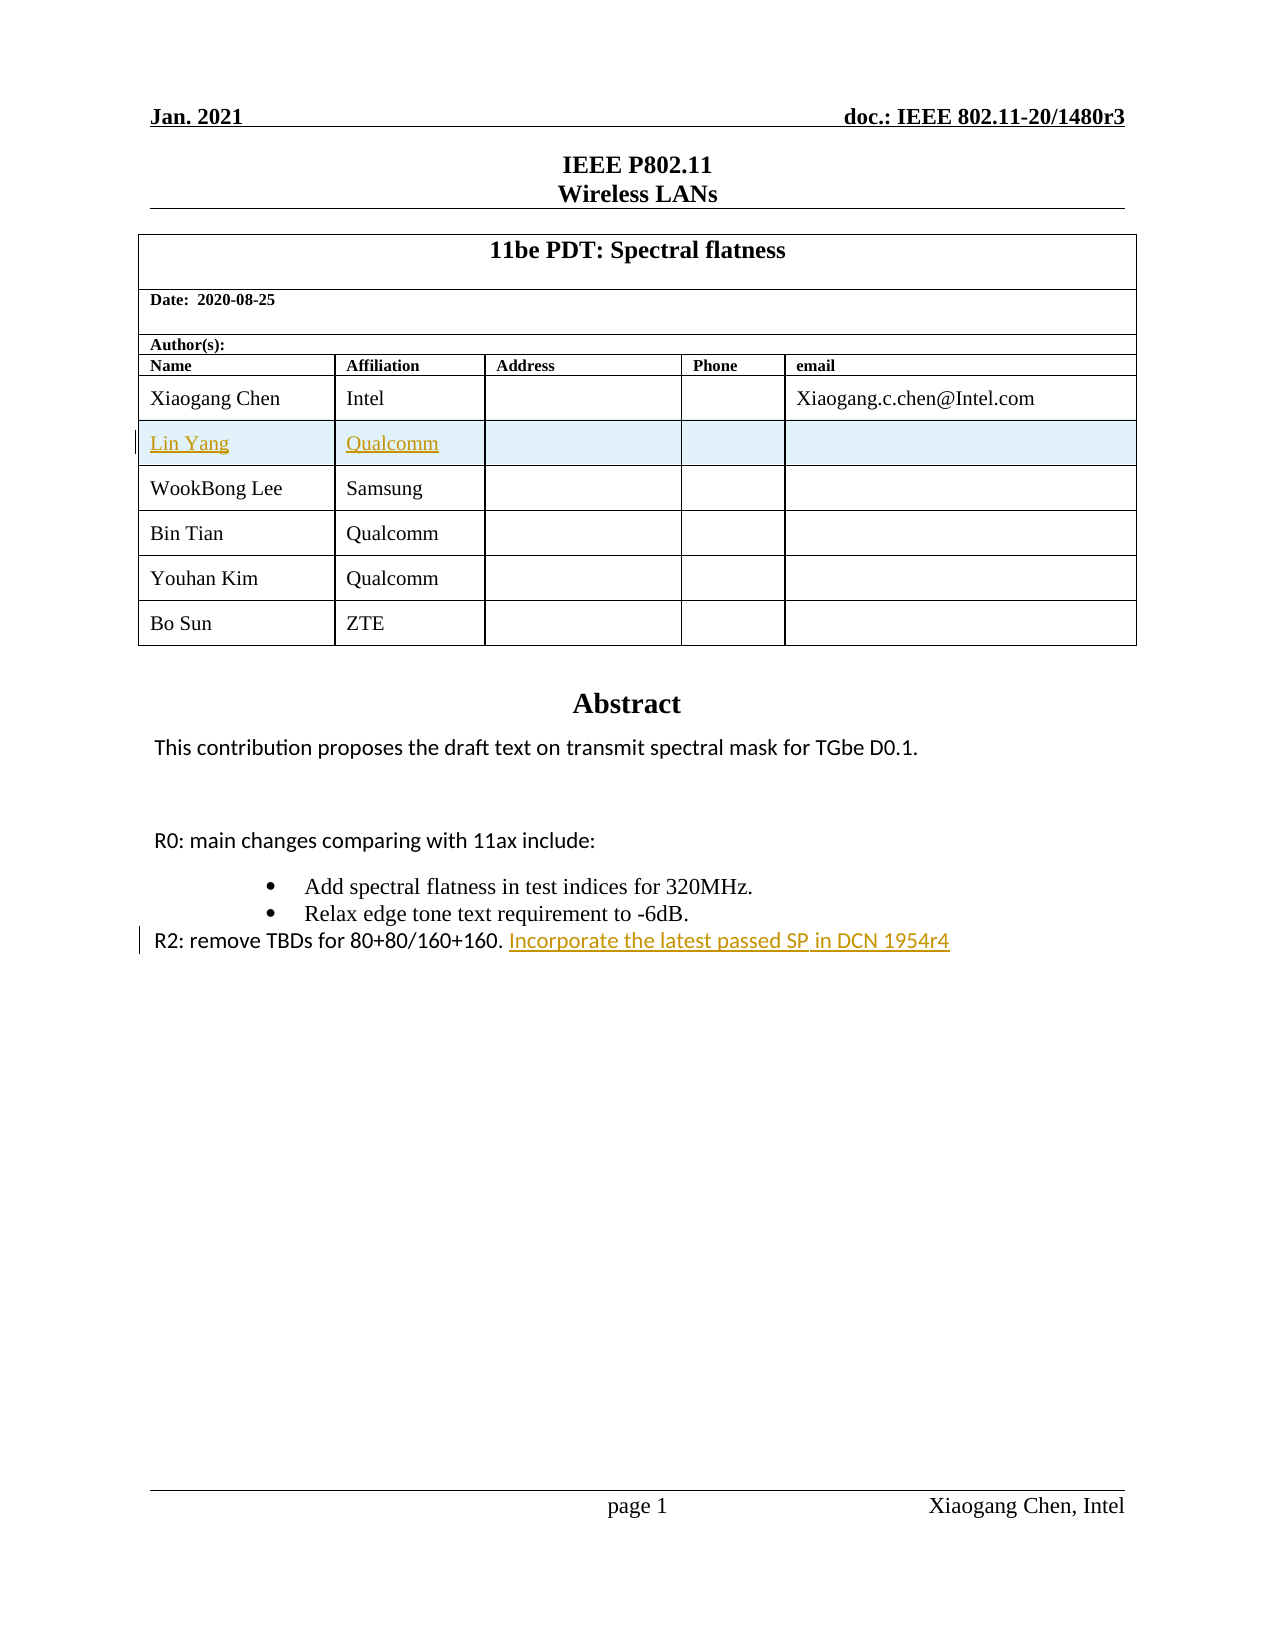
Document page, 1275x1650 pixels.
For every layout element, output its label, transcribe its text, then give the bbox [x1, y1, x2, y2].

table_cell Bin Tian [139, 511, 334, 554]
table_cell [682, 466, 784, 509]
table_cell Bo Sun [139, 601, 334, 644]
table_cell ZTE [336, 601, 484, 644]
table_cell [486, 511, 681, 554]
table_cell email [786, 355, 1136, 374]
table_cell [786, 601, 1136, 644]
table_cell Youhan Kim [139, 556, 334, 599]
table_cell [682, 601, 784, 644]
table_cell Xiaogang.c.chen@Intel.com [786, 376, 1136, 419]
table_cell [682, 511, 784, 554]
table_cell Intel [336, 376, 484, 419]
table_cell Author(s): [139, 335, 1136, 354]
table_cell [786, 511, 1136, 554]
table_cell Qualcomm [336, 511, 484, 554]
table_cell WookBong Lee [139, 466, 334, 509]
table_cell Date: 2020-08-25 [139, 290, 1136, 334]
table_cell Qualcomm [336, 556, 484, 599]
table_cell Affiliation [336, 355, 484, 374]
table_cell [486, 556, 681, 599]
table_cell [486, 601, 681, 644]
table_cell [786, 466, 1136, 509]
table_cell [786, 556, 1136, 599]
table_cell [682, 556, 784, 599]
table_cell [486, 466, 681, 509]
table_cell Samsung [336, 466, 484, 509]
table_cell Phone [682, 355, 784, 374]
table_cell Name [139, 355, 334, 374]
table_cell Address [486, 355, 681, 374]
table_header 11be PDT: Spectral flatness [139, 235, 1136, 289]
text IEEE P802.11 Wireless LANs [150, 150, 1125, 208]
table_cell Xiaogang Chen [139, 376, 334, 419]
table_cell [486, 376, 681, 419]
table_cell [682, 376, 784, 419]
